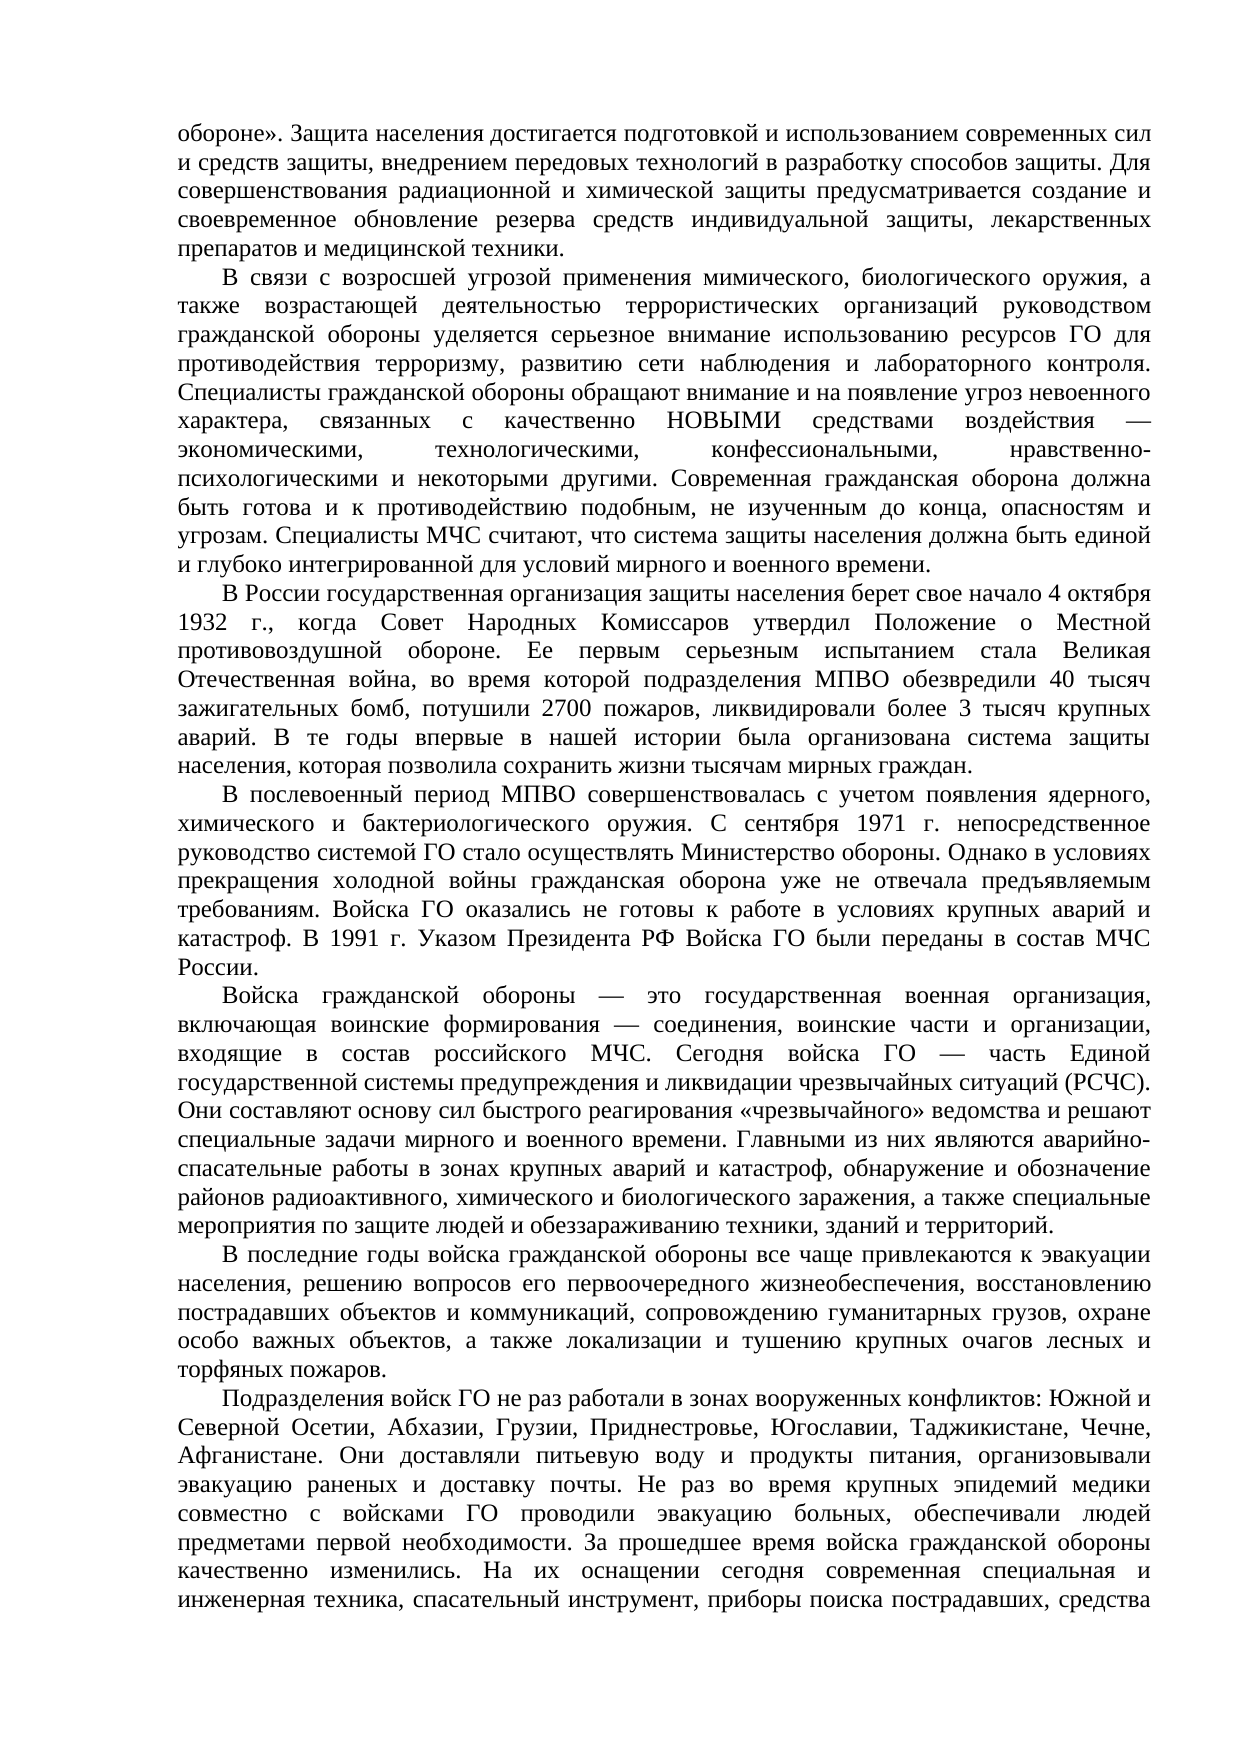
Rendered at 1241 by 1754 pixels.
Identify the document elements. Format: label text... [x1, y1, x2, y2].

text В России государственная организация защиты населения берет свое начало 4 октября 1932 г., когда Совет Народных Комиссаров утвердил Положение о Местной противовоздушной обороне. Ее первым серьезным испытанием стала Великая Отечественная война, во время которой подразделения МПВО обезвредили 40 тысяч зажигательных бомб, потушили 2700 пожаров, ликвидировали более 3 тысяч крупных аварий. В те годы впервые в нашей истории была организована система защиты населения, которая позволила сохранить жизни тысячам мирных граждан. [177, 578, 1152, 779]
text В связи с возросшей угрозой применения мимического, биологического оружия, а также возрастающей деятельностью террористических организаций руководством гражданской обороны уделяется серьезное внимание использованию ресурсов ГО для противодействия терроризму, развитию сети наблюдения и лабораторного контроля. Специалисты гражданской обороны обращают внимание и на появление угроз невоенного характера, связанных с качественно НОВЫМИ средствами воздействия — экономическими, технологическими, конфессиональными, нравственно-психологическими и некоторыми другими. Современная гражданская оборона должна быть готова и к противодействию подобным, не изученным до конца, опасностям и угрозам. Специалисты МЧС считают, что система защиты населения должна быть единой и глубоко интегрированной для условий мирного и военного времени. [177, 262, 1152, 578]
text В последние годы войска гражданской обороны все чаще привлекаются к эвакуации населения, решению вопросов его первоочередного жизнеобеспечения, восстановлению пострадавших объектов и коммуникаций, сопровождению гуманитарных грузов, охране особо важных объектов, а также локализации и тушению крупных очагов лесных и торфяных пожаров. [177, 1239, 1152, 1383]
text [177, 1383, 1152, 1613]
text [177, 118, 1152, 262]
text В послевоенный период МПВО совершенствовалась с учетом появления ядерного, химического и бактериологического оружия. С сентября 1971 г. непосредственное руководство системой ГО стало осуществлять Министерство обороны. Однако в условиях прекращения холодной войны гражданская оборона уже не отвечала предъявляемым требованиям. Войска ГО оказались не готовы к работе в условиях крупных аварий и катастроф. В 1991 г. Указом Президента РФ Войска ГО были переданы в состав МЧС России. [177, 779, 1152, 981]
text Войска гражданской обороны — это государственная военная организация, включающая воинские формирования — соединения, воинские части и организации, входящие в состав российского МЧС. Сегодня войска ГО — часть Единой государственной системы предупреждения и ликвидации чрезвычайных ситуаций (РСЧС). Они составляют основу сил быстрого реагирования «чрезвычайного» ведомства и решают специальные задачи мирного и военного времени. Главными из них являются аварийно-спасательные работы в зонах крупных аварий и катастроф, обнаружение и обозначение районов радиоактивного, химического и биологического заражения, а также специальные мероприятия по защите людей и обеззараживанию техники, зданий и территорий. [177, 981, 1152, 1239]
